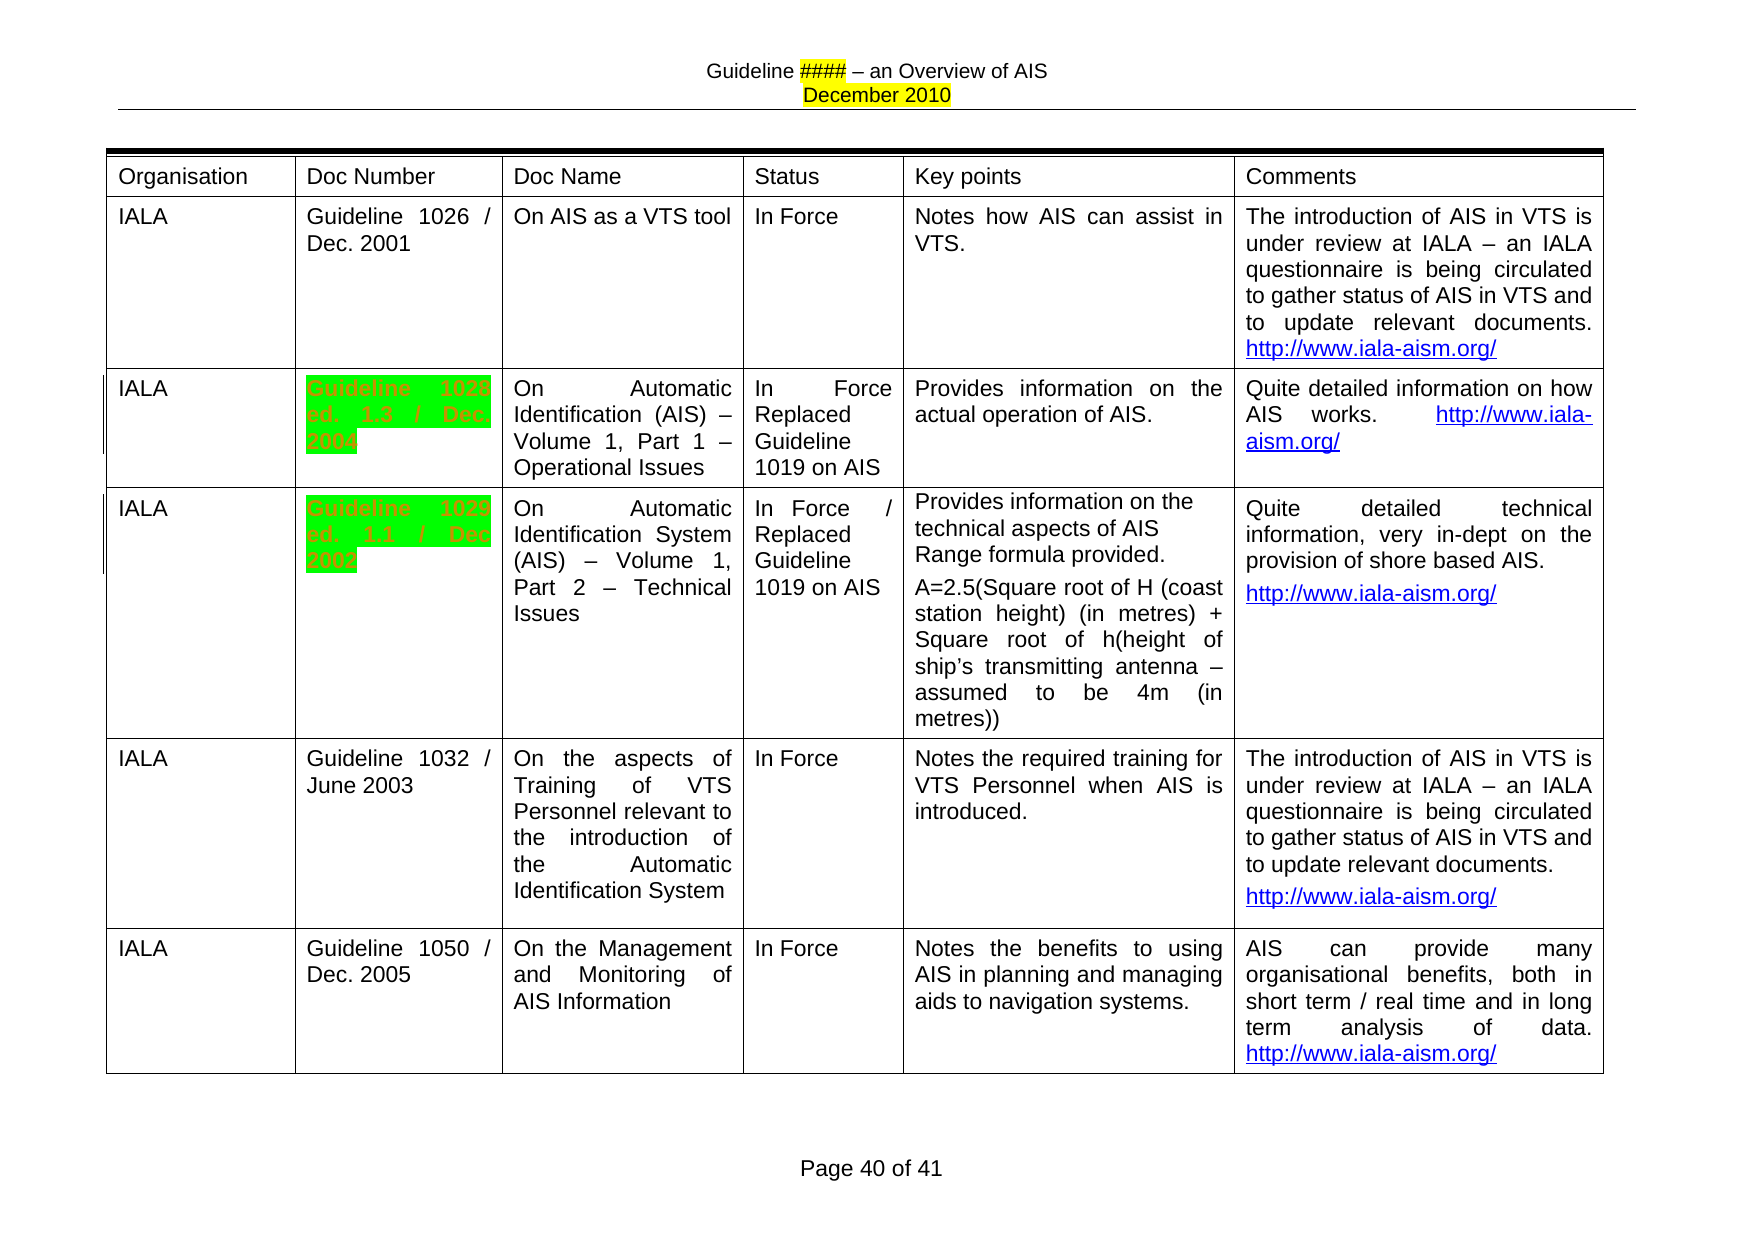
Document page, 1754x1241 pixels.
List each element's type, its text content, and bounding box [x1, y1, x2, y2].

table_cell On Automatic Identification System (AIS) – Volume 1, Part 2 – Technical Issues [503, 488, 743, 738]
table_cell The introduction of AIS in VTS is under review at IALA – an IALA questionnaire is being circulated to gather status of AIS in VTS and to update relevant documents. http://www.iala-aism.org/ [1235, 197, 1603, 368]
table_cell IALA [107, 488, 295, 738]
table_cell On the aspects of Training of VTS Personnel relevant to the introduction of the Automatic Identification System [503, 739, 743, 928]
table_cell Notes the benefits to using AIS in planning and managing aids to navigation systems. [904, 929, 1234, 1073]
table_cell In Force [744, 929, 903, 1073]
table_cell In Force [744, 739, 903, 928]
table_cell On AIS as a VTS tool [503, 197, 743, 368]
table_cell Quite detailed information on how AIS works. http://www.iala-aism.org/ [1235, 369, 1603, 487]
table_cell Guideline 1032 / June 2003 [296, 739, 502, 928]
table_header Comments [1235, 157, 1603, 196]
table_header Key points [904, 157, 1234, 196]
table_header Status [744, 157, 903, 196]
table_cell IALA [107, 929, 295, 1073]
table_cell Provides information on the technical aspects of AIS Range formula provided. A=2.5(Square root of H (coast station height) (in metres) + Square root of h(height of ship’s transmitting antenna – assumed to be 4m (in metres)) [904, 488, 1234, 738]
table_cell Guideline 1029 ed. 1.1 / Dec 2002 [296, 488, 502, 738]
table_cell On Automatic Identification (AIS) – Volume 1, Part 1 – Operational Issues [503, 369, 743, 487]
table_cell IALA [107, 197, 295, 368]
table_cell Notes how AIS can assist in VTS. [904, 197, 1234, 368]
table_header Doc Number [296, 157, 502, 196]
table_header Organisation [107, 157, 295, 196]
table_cell Notes the required training for VTS Personnel when AIS is introduced. [904, 739, 1234, 928]
table_cell The introduction of AIS in VTS is under review at IALA – an IALA questionnaire is being circulated to gather status of AIS in VTS and to update relevant documents. http://www.iala-aism.org/ [1235, 739, 1603, 928]
table_cell IALA [107, 739, 295, 928]
table_cell In Force Replaced Guideline 1019 on AIS [744, 369, 903, 487]
table_cell Guideline 1028 ed. 1.3 / Dec. 2004 [296, 369, 502, 487]
table_cell On the Management and Monitoring of AIS Information [503, 929, 743, 1073]
table_cell Provides information on the actual operation of AIS. [904, 369, 1234, 487]
table_cell Quite detailed technical information, very in-dept on the provision of shore based AIS. http://www.iala-aism.org/ [1235, 488, 1603, 738]
table_header Doc Name [503, 157, 743, 196]
table_cell IALA [107, 369, 295, 487]
table_cell AIS can provide many organisational benefits, both in short term / real time and in long term analysis of data. http://www.iala-aism.org/ [1235, 929, 1603, 1073]
table_cell In Force / Replaced Guideline 1019 on AIS [744, 488, 903, 738]
table_cell In Force [744, 197, 903, 368]
table_cell Guideline 1050 / Dec. 2005 [296, 929, 502, 1073]
table_cell Guideline 1026 / Dec. 2001 [296, 197, 502, 368]
